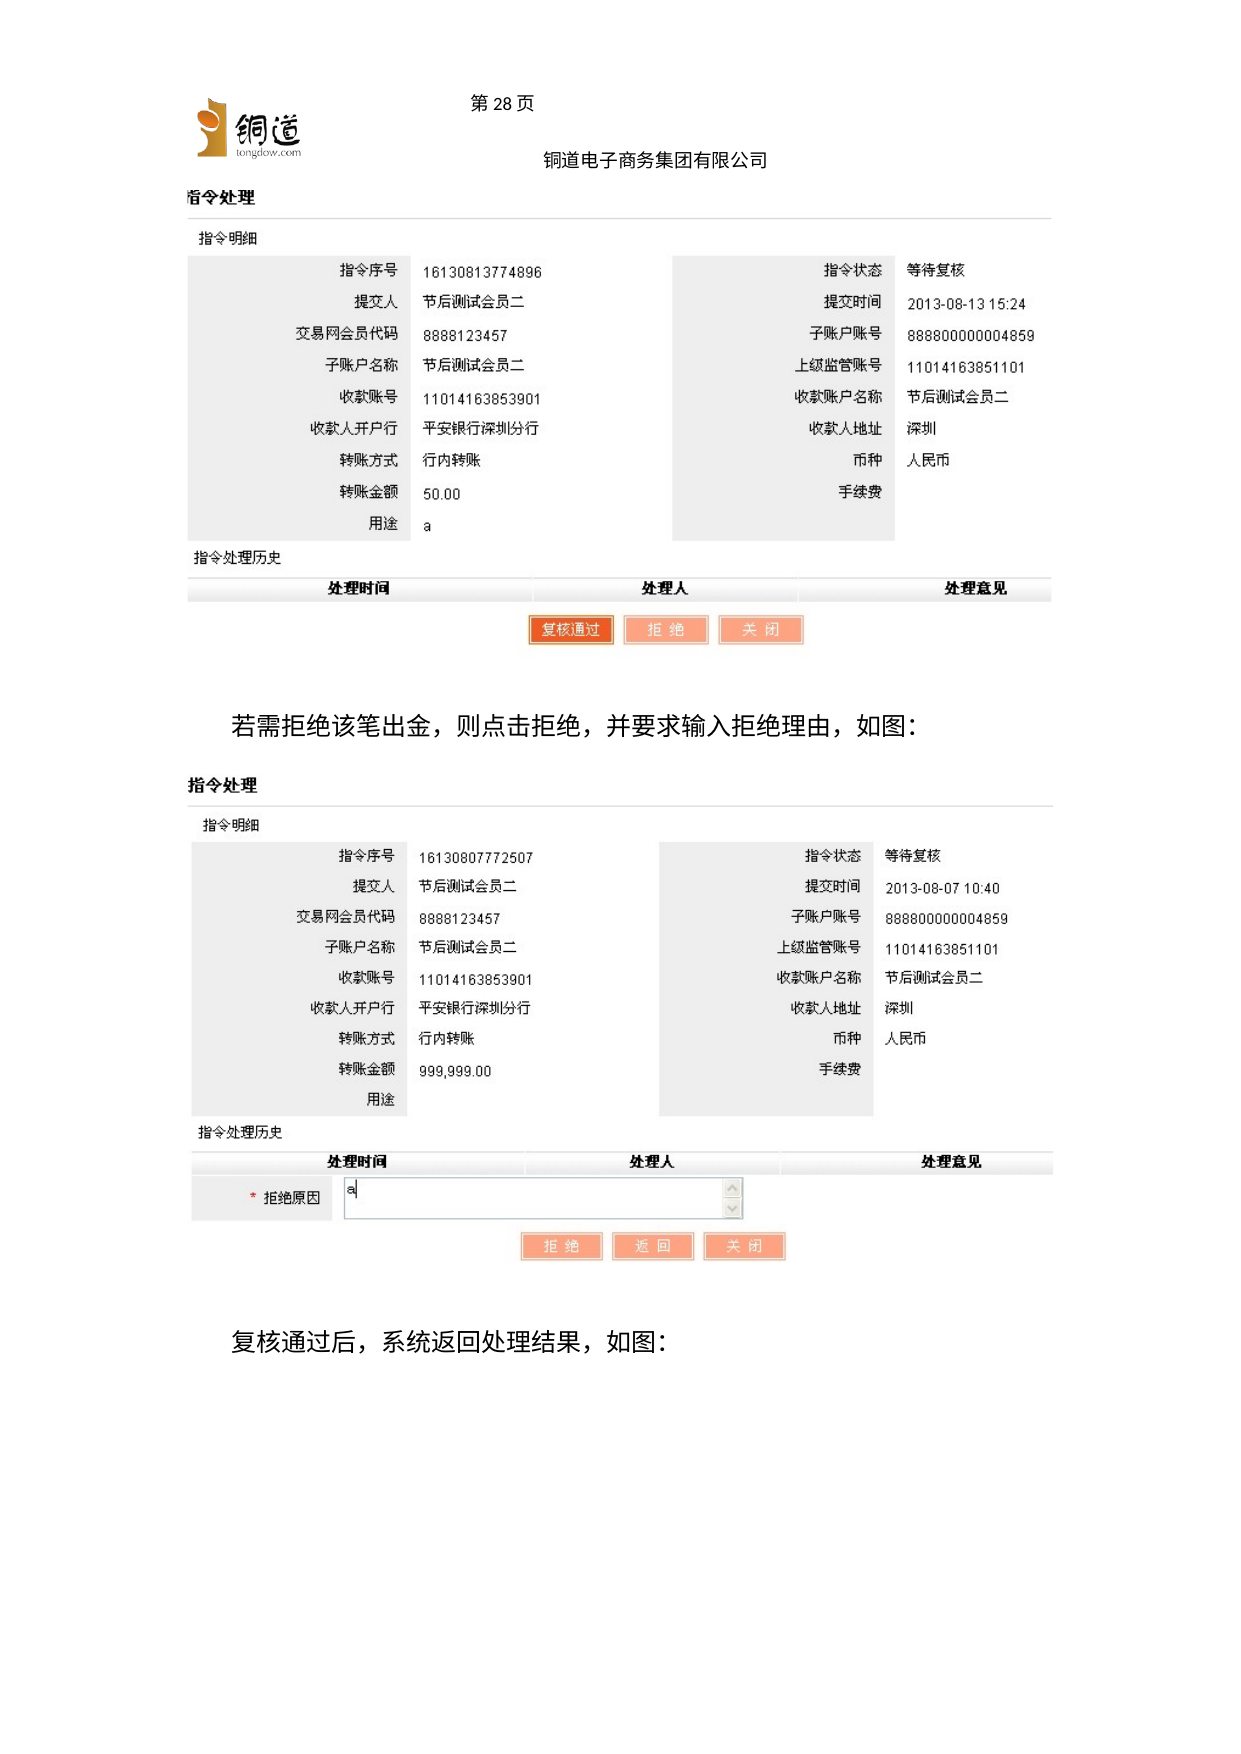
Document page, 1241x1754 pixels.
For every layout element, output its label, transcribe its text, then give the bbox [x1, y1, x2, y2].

picture [187, 190, 1052, 658]
picture [187, 90, 310, 168]
text 复核通过后，系统返回处理结果，如图： [187, 1308, 1053, 1373]
text 若需拒绝该笔出金，则点击拒绝，并要求输入拒绝理由，如图： [187, 692, 1053, 757]
picture [187, 774, 1054, 1264]
